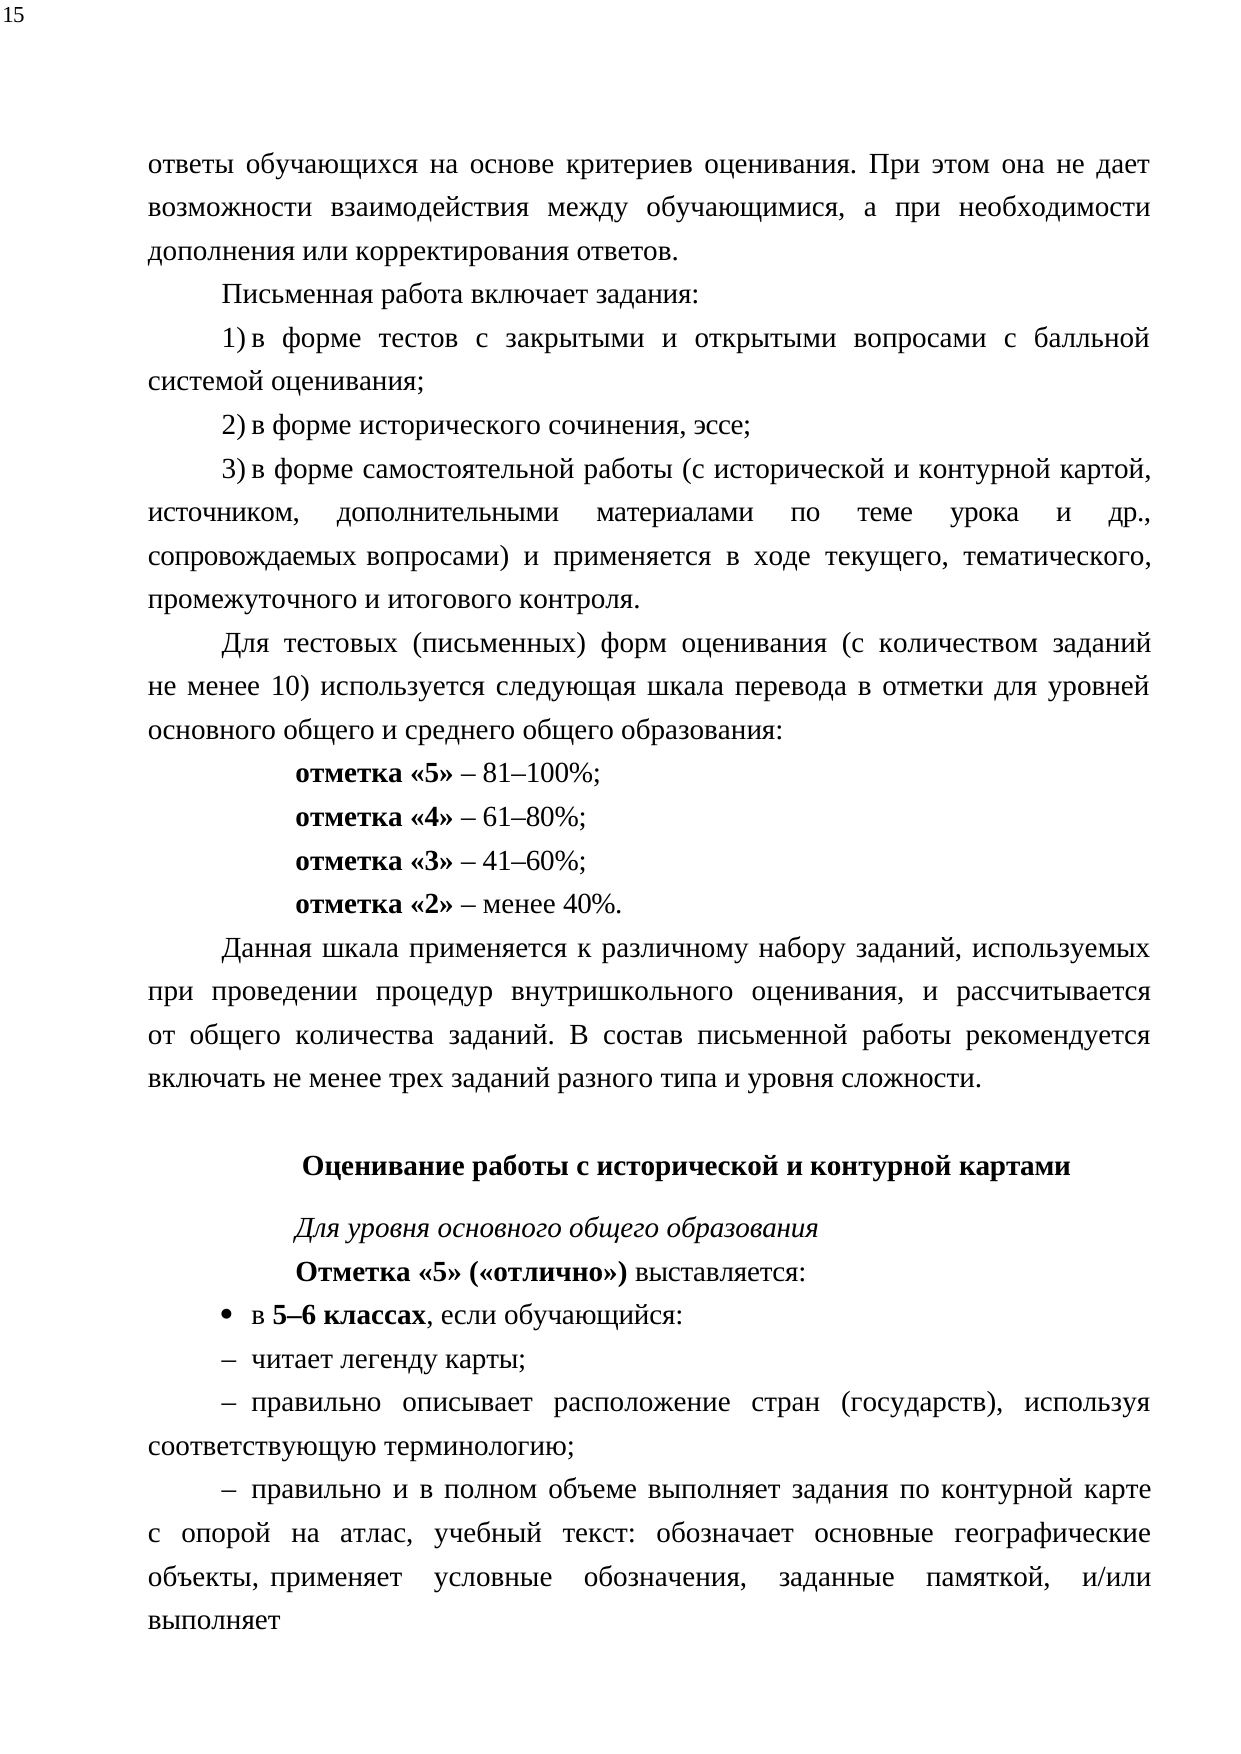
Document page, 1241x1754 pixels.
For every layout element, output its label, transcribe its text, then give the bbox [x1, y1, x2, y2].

text Для уровня основного общего образования [221, 1210, 1166, 1243]
text Письменная работа включает задания: [221, 276, 1166, 310]
list в форме исторического сочинения, эссе; [221, 407, 1166, 441]
text Для тестовых (письменных) форм оценивания (с количеством заданий не менее 10) используется следующая шкала перевода в отметки для уровней основного общего и среднего общего образования: [148, 625, 1151, 746]
text отметка «5» – 81–100%; [221, 756, 1166, 789]
list в форме тестов с закрытыми и открытыми вопросами с балльной системой оценивания; [148, 320, 1151, 397]
list в 5–6 классах, если обучающийся: [221, 1297, 1166, 1331]
text отметка «4» – 61–80%; [221, 799, 1166, 833]
text отметка «2» – менее 40%. [221, 886, 1166, 920]
list читает легенду карты; [221, 1341, 1166, 1374]
text отметка «3» – 41–60%; [221, 843, 1166, 876]
text Отметка «5» («отлично») выставляется: [221, 1254, 1166, 1287]
list в форме самостоятельной работы (с исторической и контурной картой, источником, дополнительными материалами по теме урока и др., сопровождаемых вопросами) и применяется в ходе текущего, тематического, промежуточного и итогового контроля. [148, 451, 1152, 615]
text Данная шкала применяется к различному набору заданий, используемых при проведении процедур внутришкольного оценивания, и рассчитывается от общего количества заданий. В состав письменной работы рекомендуется включать не менее трех заданий разного типа и уровня сложности. [148, 930, 1151, 1094]
list правильно описывает расположение стран (государств), используя соответствующую терминологию; [148, 1384, 1151, 1462]
subtitle Оценивание работы с исторической и контурной картами [148, 1148, 1151, 1181]
list правильно и в полном объеме выполняет задания по контурной карте с опорой на атлас, учебный текст: обозначает основные географические объекты, применяет условные обозначения, заданные памяткой, и/или выполняет [148, 1472, 1151, 1636]
text ответы обучающихся на основе критериев оценивания. При этом она не дает возможности взаимодействия между обучающимися, а при необходимости дополнения или корректирования ответов. [148, 146, 1151, 266]
